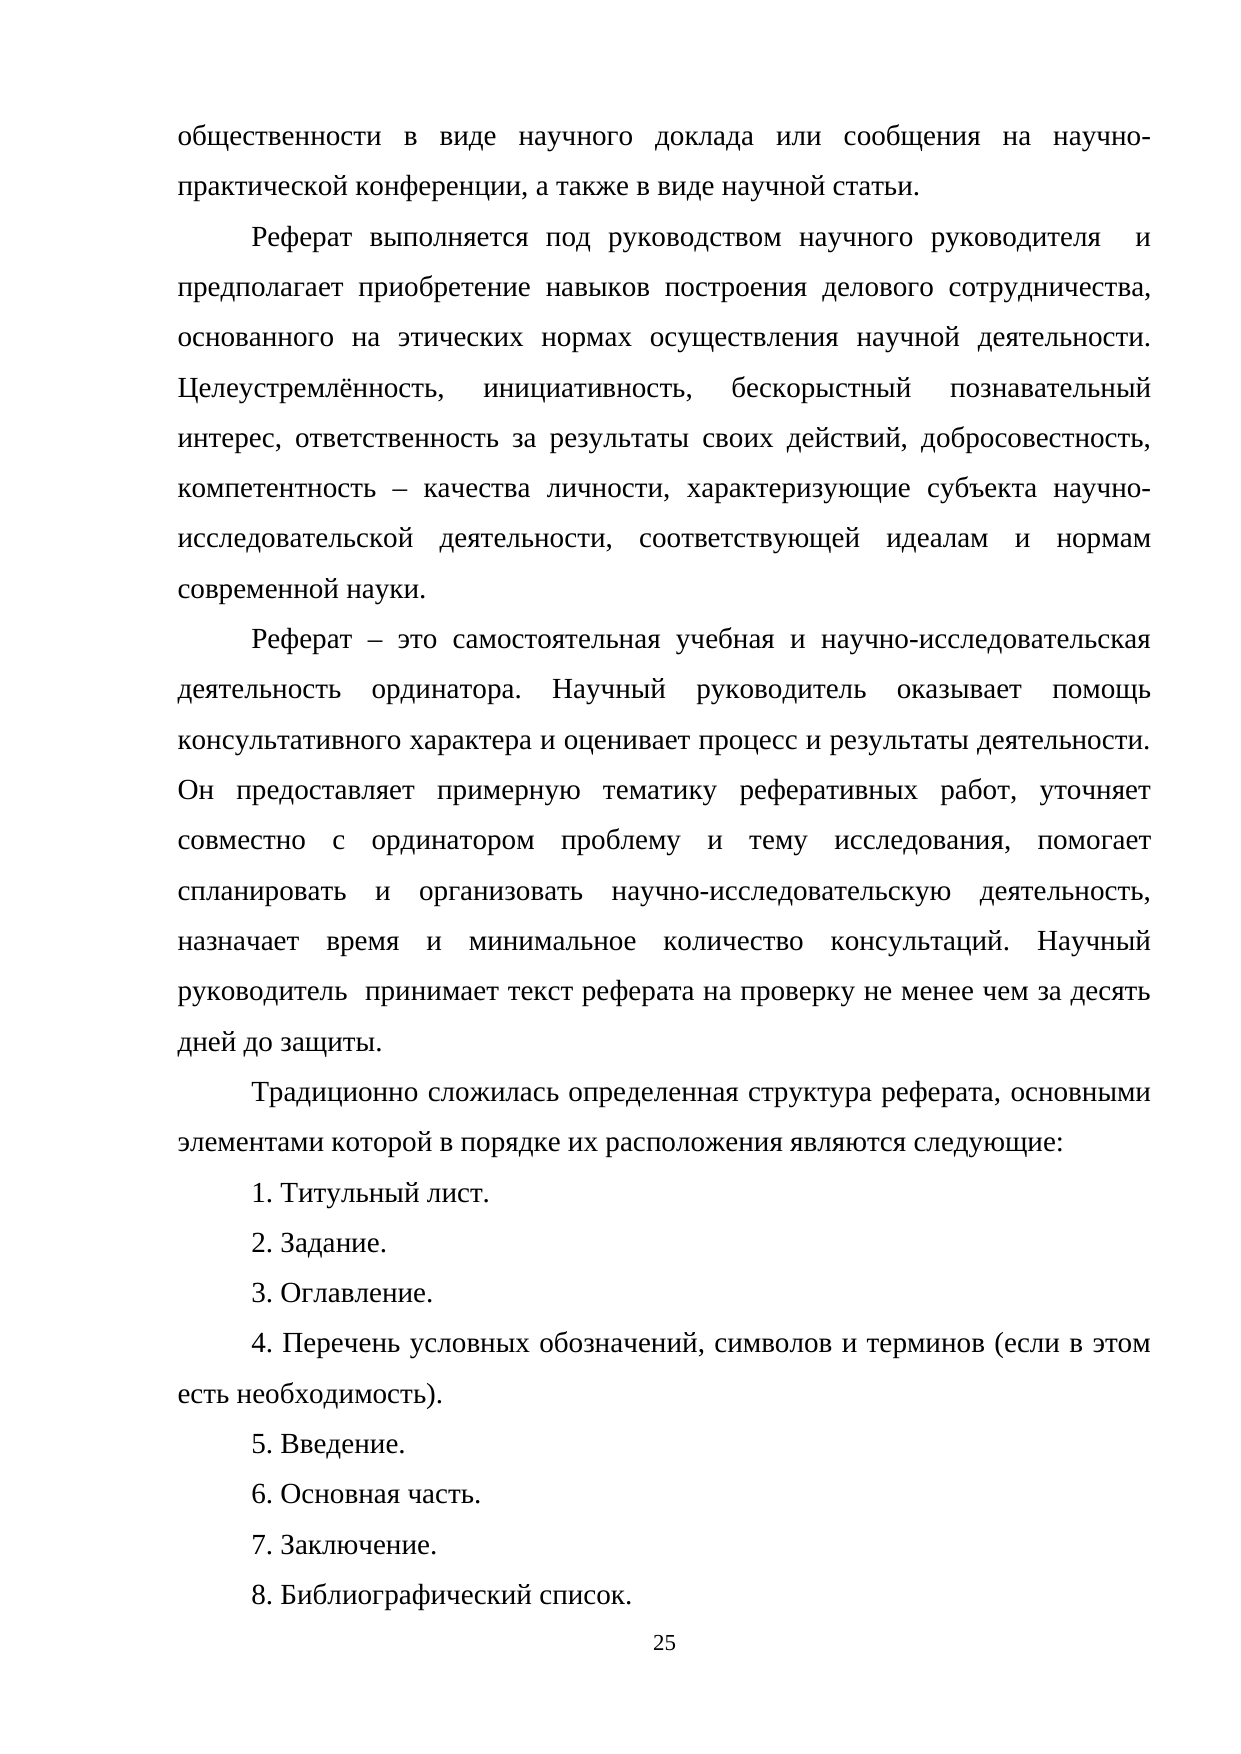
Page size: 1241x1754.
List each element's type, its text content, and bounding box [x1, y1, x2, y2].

text 5. Введение. [177, 1426, 1152, 1460]
text Традиционно сложилась определенная структура реферата, основными элементами которой в порядке их расположения являются следующие: [177, 1074, 1152, 1158]
text Реферат – это самостоятельная учебная и научно-исследовательская деятельность ординатора. Научный руководитель оказывает помощь консультативного характера и оценивает процесс и результаты деятельности. Он предоставляет примерную тематику реферативных работ, уточняет совместно с ординатором проблему и тему исследования, помогает спланировать и организовать научно-исследовательскую деятельность, назначает время и минимальное количество консультаций. Научный руководитель принимает текст реферата на проверку не менее чем за десять дней до защиты. [177, 621, 1152, 1057]
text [177, 118, 1152, 202]
text 3. Оглавление. [177, 1275, 1152, 1309]
text Реферат выполняется под руководством научного руководителя и предполагает приобретение навыков построения делового сотрудничества, основанного на этических нормах осуществления научной деятельности. Целеустремлённость, инициативность, бескорыстный познавательный интерес, ответственность за результаты своих действий, добросовестность, компетентность – качества личности, характеризующие субъекта научно-исследовательской деятельности, соответствующей идеалам и нормам современной науки. [177, 219, 1152, 604]
text 2. Задание. [177, 1225, 1152, 1258]
text 1. Титульный лист. [177, 1175, 1152, 1208]
text 7. Заключение. [177, 1527, 1152, 1560]
text 4. Перечень условных обозначений, символов и терминов (если в этом есть необходимость). [177, 1326, 1152, 1409]
text 6. Основная часть. [177, 1477, 1152, 1510]
text 8. Библиографический список. [177, 1577, 1152, 1611]
